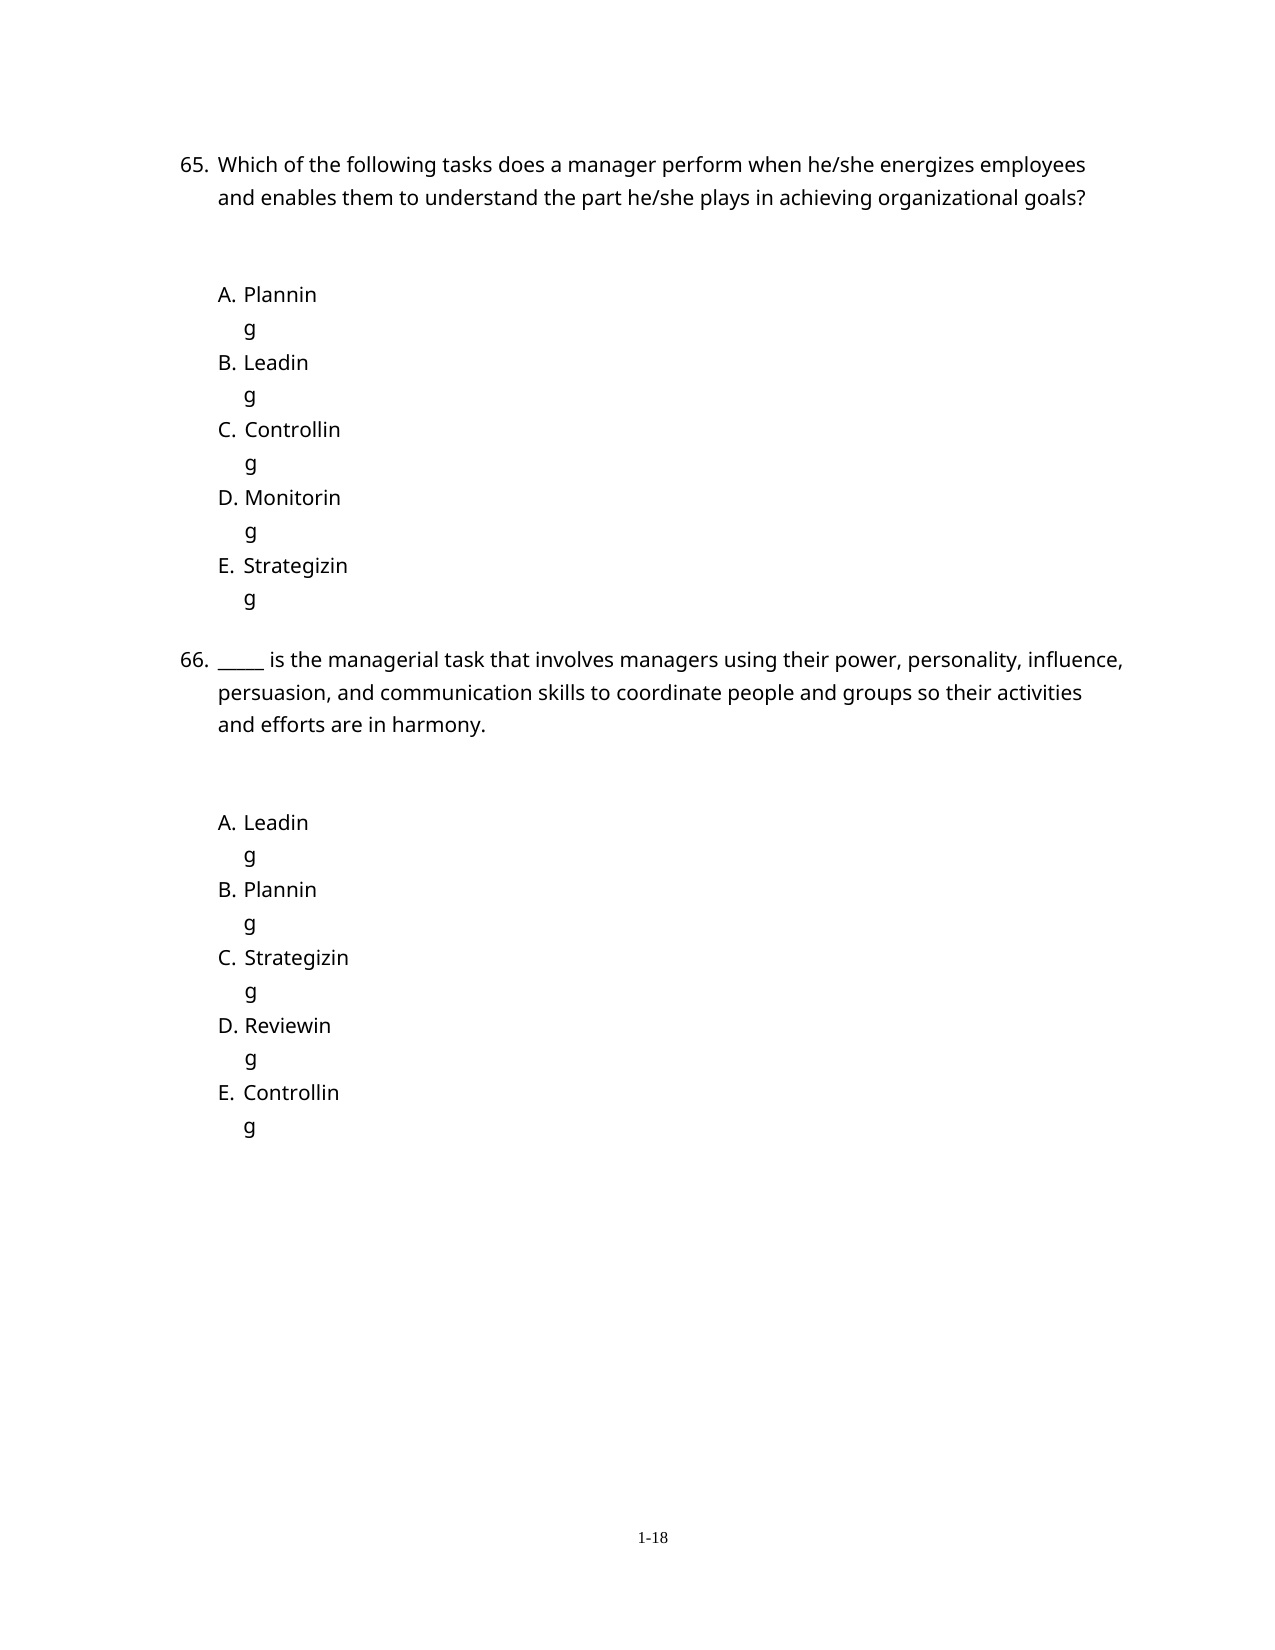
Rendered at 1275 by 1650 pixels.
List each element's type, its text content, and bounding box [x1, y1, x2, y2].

table_header _____ is the managerial task that involves managers using their power, personality, influence, persuasion, and communication skills to coordinate people and groups so their activities and efforts are in harmony. [218, 645, 1125, 1143]
table_header Which of the following tasks does a manager perform when he/she energizes employees and enables them to understand the part he/she plays in achieving organizational goals? [218, 150, 1125, 616]
table_header 66. [180, 645, 218, 1143]
table_header 65. [180, 150, 218, 616]
